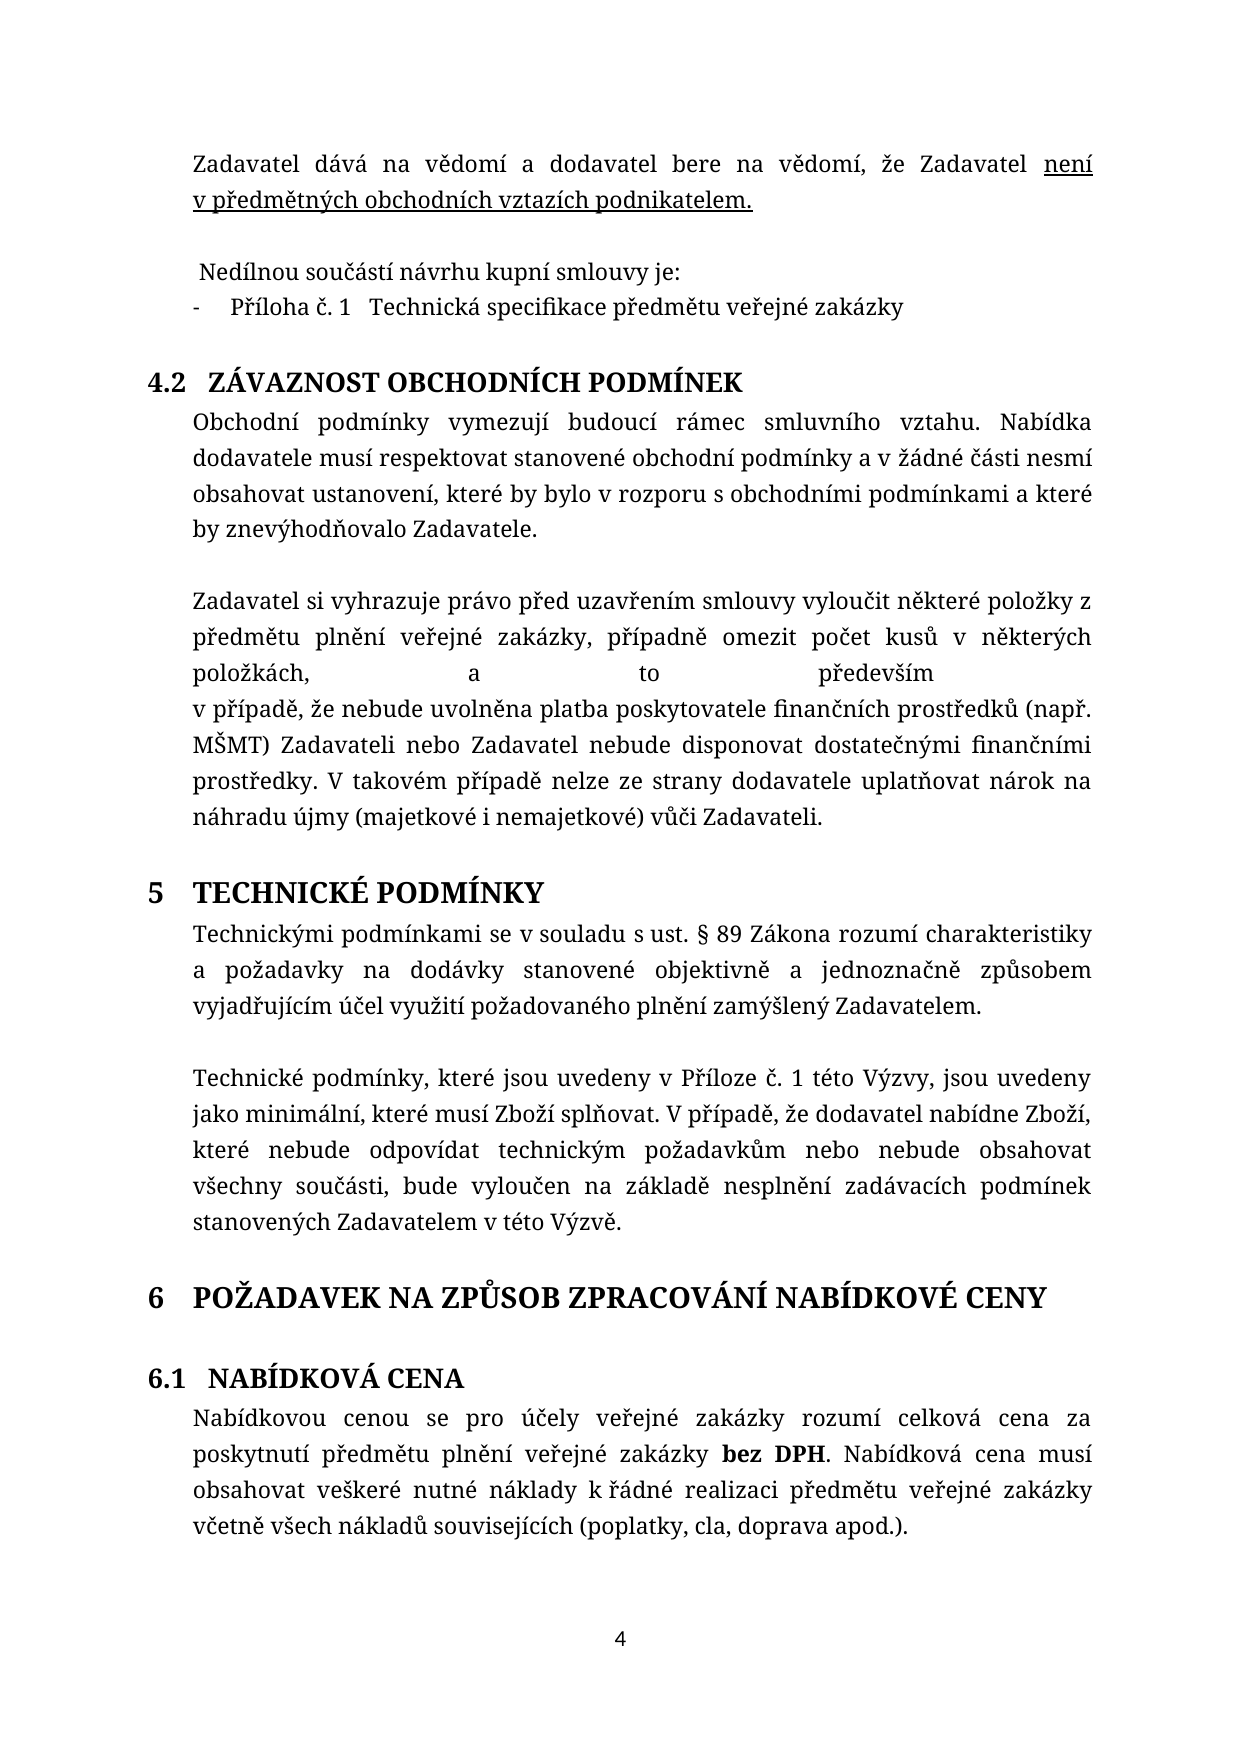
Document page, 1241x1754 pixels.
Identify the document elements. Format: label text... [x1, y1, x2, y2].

text Obchodní podmínky vymezují budoucí rámec smluvního vztahu. Nabídka dodavatele musí respektovat stanovené obchodní podmínky a v žádné části nesmí obsahovat ustanovení, které by bylo v rozporu s obchodními podmínkami a které by znevýhodňovalo Zadavatele. [192, 406, 1093, 545]
subtitle POŽADAVEK NA ZPŮSOB ZPRACOVÁNÍ NABÍDKOVÉ CENY [148, 1278, 1093, 1317]
subtitle TECHNICKÉ PODMÍNKY [148, 873, 1093, 912]
subtitle ZÁVAZNOST OBCHODNÍCH PODMÍNEK [148, 363, 1093, 400]
text Zadavatel si vyhrazuje právo před uzavřením smlouvy vyloučit některé položky z předmětu plnění veřejné zakázky, případně omezit počet kusů v některých položkách, a to především v případě, že nebude uvolněna platba poskytovatele finančních prostředků (např. MŠMT) Zadavateli nebo Zadavatel nebude disponovat dostatečnými finančními prostředky. V takovém případě nelze ze strany dodavatele uplatňovat nárok na náhradu újmy (majetkové i nemajetkové) vůči Zadavateli. [192, 585, 1093, 832]
text Nabídkovou cenou se pro účely veřejné zakázky rozumí celková cena za poskytnutí předmětu plnění veřejné zakázky bez DPH. Nabídková cena musí obsahovat veškeré nutné náklady k řádné realizaci předmětu veřejné zakázky včetně všech nákladů souvisejících (poplatky, cla, doprava apod.). [193, 1402, 1093, 1541]
subtitle NABÍDKOVÁ CENA [148, 1359, 1093, 1396]
text Technickými podmínkami se v souladu s ust. § 89 Zákona rozumí charakteristiky a požadavky na dodávky stanovené objektivně a jednoznačně způsobem vyjadřujícím účel využití požadovaného plnění zamýšlený Zadavatelem. [193, 918, 1093, 1022]
text Nedílnou součástí návrhu kupní smlouvy je: [193, 255, 1093, 287]
list Příloha č. 1 Technická specifikace předmětu veřejné zakázky [193, 291, 1093, 323]
text Zadavatel dává na vědomí a dodavatel bere na vědomí, že Zadavatel není v předmětných obchodních vztazích podnikatelem. [193, 148, 1093, 215]
text Technické podmínky, které jsou uvedeny v Příloze č. 1 této Výzvy, jsou uvedeny jako minimální, které musí Zboží splňovat. V případě, že dodavatel nabídne Zboží, které nebude odpovídat technickým požadavkům nebo nebude obsahovat všechny součásti, bude vyloučen na základě nesplnění zadávacích podmínek stanovených Zadavatelem v této Výzvě. [193, 1062, 1093, 1237]
